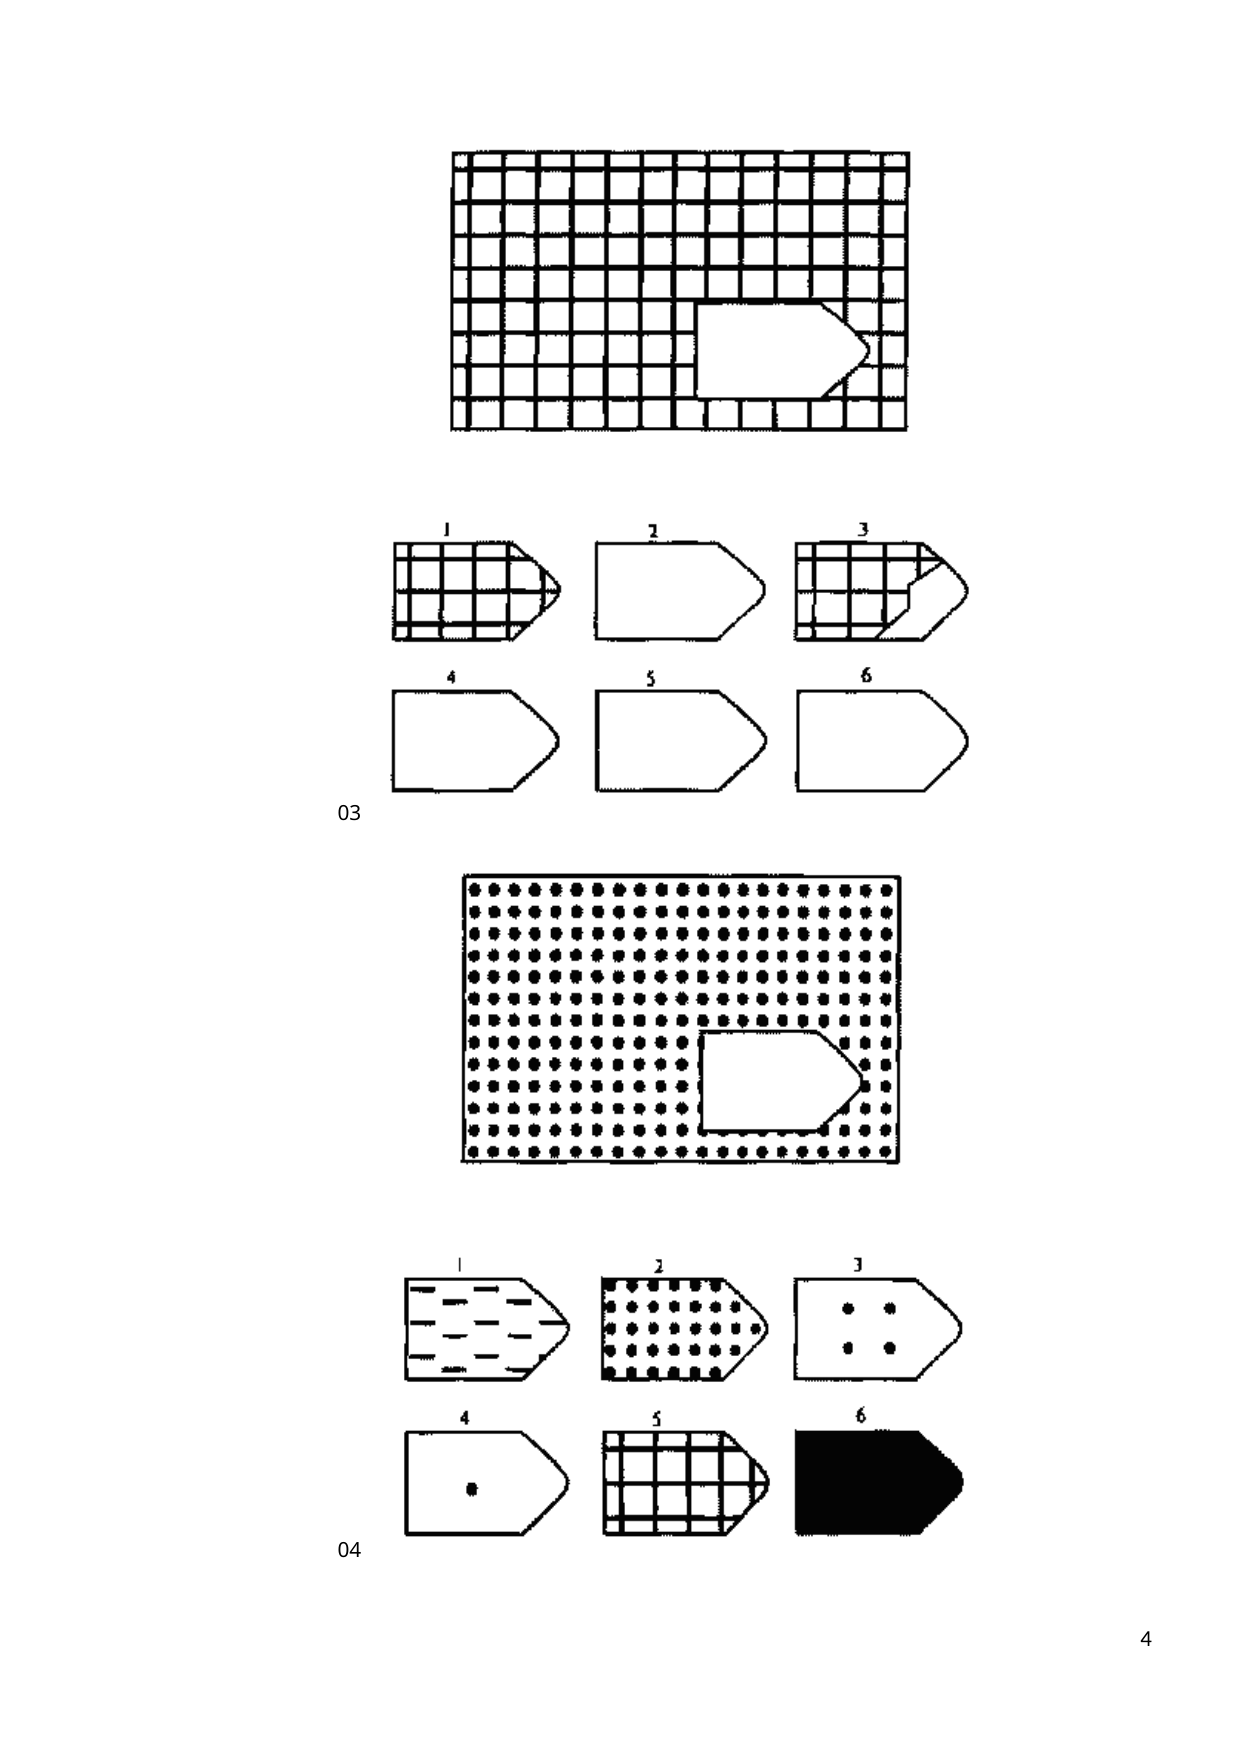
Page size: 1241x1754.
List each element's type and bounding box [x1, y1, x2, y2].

picture [366, 854, 992, 1558]
text [177, 89, 1152, 1592]
picture [366, 117, 992, 821]
